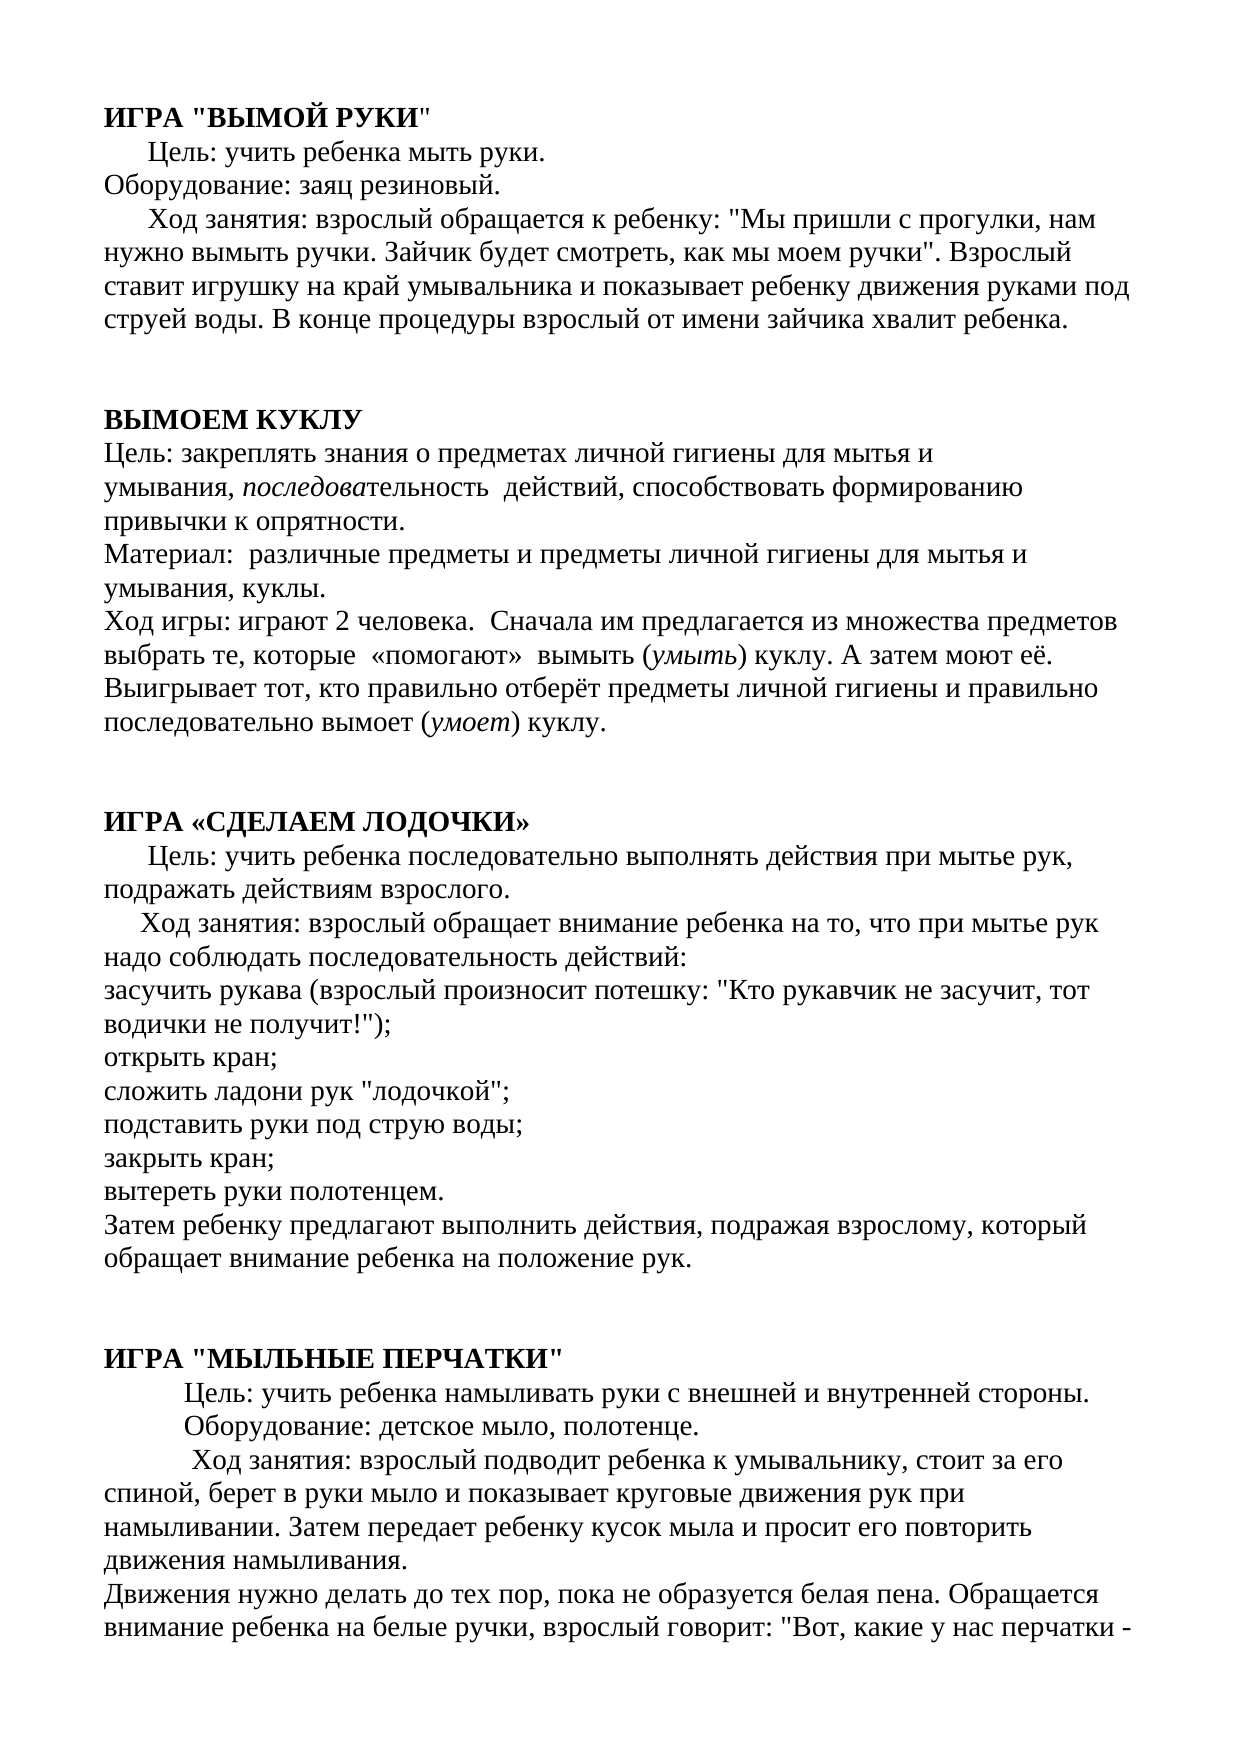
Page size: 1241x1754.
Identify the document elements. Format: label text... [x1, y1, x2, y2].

text ИГРА "ВЫМОЙ РУКИ" Цель: учить ребенка мыть руки. Оборудование: заяц резиновый. Ход занятия: взрослый обращается к ребенку: "Мы пришли с прогулки, нам нужно вымыть ручки. Зайчик будет смотреть, как мы моем ручки". Взрослый ставит игрушку на край умывальника и показывает ребенку движения руками под струей воды. В конце процедуры взрослый от имени зайчика хвалит ребенка. [103, 100, 1137, 335]
text Материал: различные предметы и предметы личной гигиены для мытья и умывания, куклы. [103, 536, 1137, 603]
text засучить рукава (взрослый произносит потешку: "Кто рукавчик не засучит, тот водички не получит!"); открыть кран; сложить ладони рук "лодочкой"; подставить руки под струю воды; закрыть кран; вытереть руки полотенцем. Затем ребенку предлагают выполнить действия, подражая взрослому, который обращает внимание ребенка на положение рук. [103, 972, 1137, 1274]
text ИГРА «СДЕЛАЕМ ЛОДОЧКИ» Цель: учить ребенка последовательно выполнять действия при мытье рук, подражать действиям взрослого. Ход занятия: взрослый обращает внимание ребенка на то, что при мытье рук надо соблюдать последовательность действий: [103, 804, 1137, 972]
text ВЫМОЕМ КУКЛУ [103, 402, 1137, 436]
text Цель: закреплять знания о предметах личной гигиены для мытья и умывания, последовательность действий, способствовать формированию привычки к опрятности. [103, 436, 1137, 536]
text Ход игры: играют 2 человека. Сначала им предлагается из множества предметов выбрать те, которые «помогают» вымыть (умыть) куклу. А затем моют её. Выигрывает тот, кто правильно отберёт предметы личной гигиены и правильно последовательно вымоет (умоет) куклу. [103, 603, 1137, 737]
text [103, 1341, 1137, 1643]
